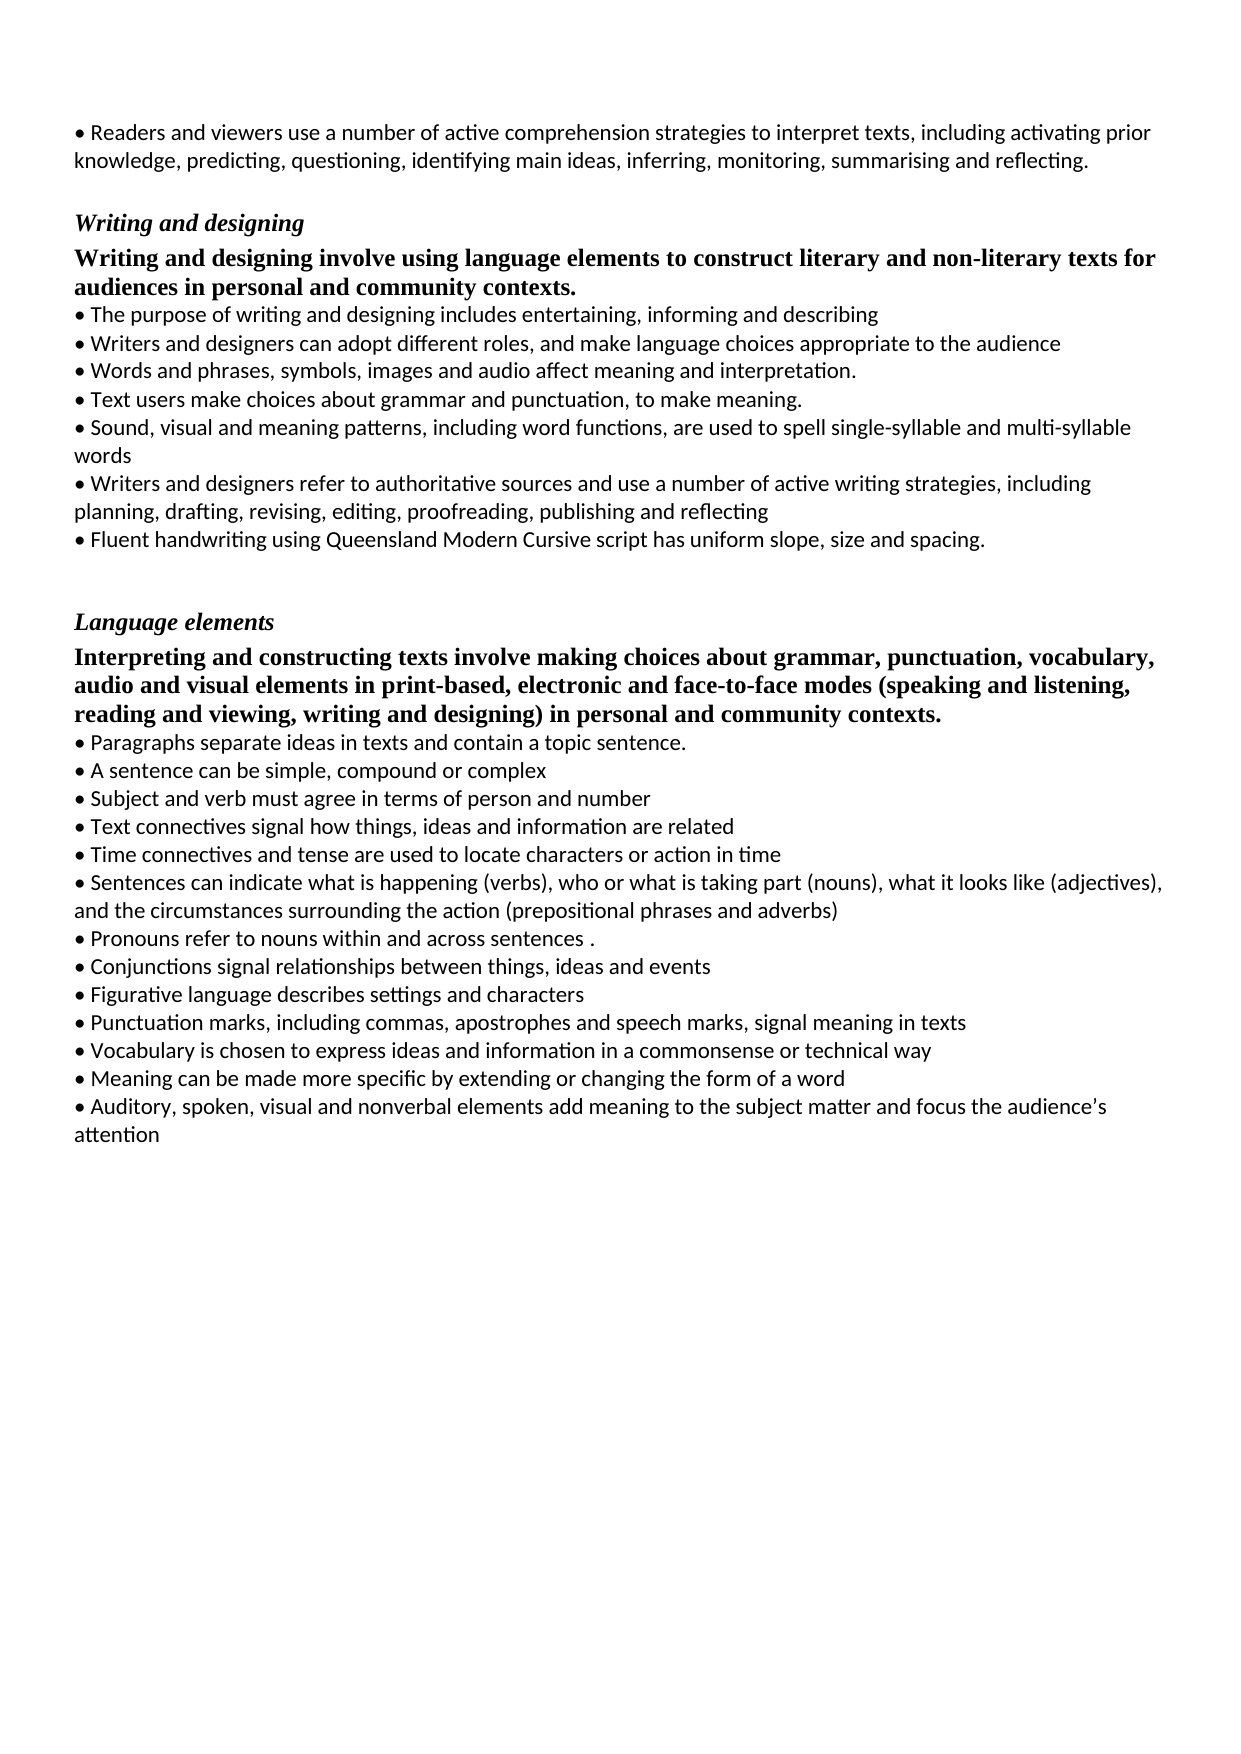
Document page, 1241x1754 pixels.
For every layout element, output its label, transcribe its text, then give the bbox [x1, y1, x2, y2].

text • Readers and viewers use a number of active comprehension strategies to interpret texts, including activating prior knowledge, predicting, questioning, identifying main ideas, inferring, monitoring, summarising and reflecting. [74, 118, 1181, 174]
text • Meaning can be made more specific by extending or changing the form of a word [74, 1064, 1181, 1092]
text • Text connectives signal how things, ideas and information are related [74, 812, 1181, 840]
text • Subject and verb must agree in terms of person and number [74, 784, 1181, 812]
text • Text users make choices about grammar and punctuation, to make meaning. [74, 385, 1181, 413]
text • Paragraphs separate ideas in texts and contain a topic sentence. [74, 728, 1181, 756]
text • The purpose of writing and designing includes entertaining, informing and describing [74, 301, 1181, 329]
text Interpreting and constructing texts involve making choices about grammar, punctuation, vocabulary, audio and visual elements in print-based, electronic and face-to-face modes (speaking and listening, reading and viewing, writing and designing) in personal and community contexts. [74, 642, 1181, 728]
text • Punctuation marks, including commas, apostrophes and speech marks, signal meaning in texts [74, 1008, 1181, 1036]
text Language elements [74, 607, 1181, 635]
text Writing and designing [74, 199, 1181, 237]
text • Sentences can indicate what is happening (verbs), who or what is taking part (nouns), what it looks like (adjectives), and the circumstances surrounding the action (prepositional phrases and adverbs) [74, 868, 1181, 924]
text • Vocabulary is chosen to express ideas and information in a commonsense or technical way [74, 1036, 1181, 1064]
text • Writers and designers can adopt different roles, and make language choices appropriate to the audience [74, 329, 1181, 357]
text • Conjunctions signal relationships between things, ideas and events [74, 952, 1181, 980]
text Writing and designing involve using language elements to construct literary and non-literary texts for audiences in personal and community contexts. [74, 243, 1181, 301]
text • Sound, visual and meaning patterns, including word functions, are used to spell single-syllable and multi-syllable words [74, 413, 1181, 469]
text • Fluent handwriting using Queensland Modern Cursive script has uniform slope, size and spacing. [74, 525, 1181, 553]
text • Pronouns refer to nouns within and across sentences . [74, 924, 1181, 952]
text • Words and phrases, symbols, images and audio affect meaning and interpretation. [74, 357, 1181, 385]
text • Figurative language describes settings and characters [74, 980, 1181, 1008]
text • Time connectives and tense are used to locate characters or action in time [74, 840, 1181, 868]
text • A sentence can be simple, compound or complex [74, 756, 1181, 784]
text • Auditory, spoken, visual and nonverbal elements add meaning to the subject matter and focus the audience’s attention [74, 1092, 1181, 1148]
text • Writers and designers refer to authoritative sources and use a number of active writing strategies, including planning, drafting, revising, editing, proofreading, publishing and reflecting [74, 469, 1181, 525]
